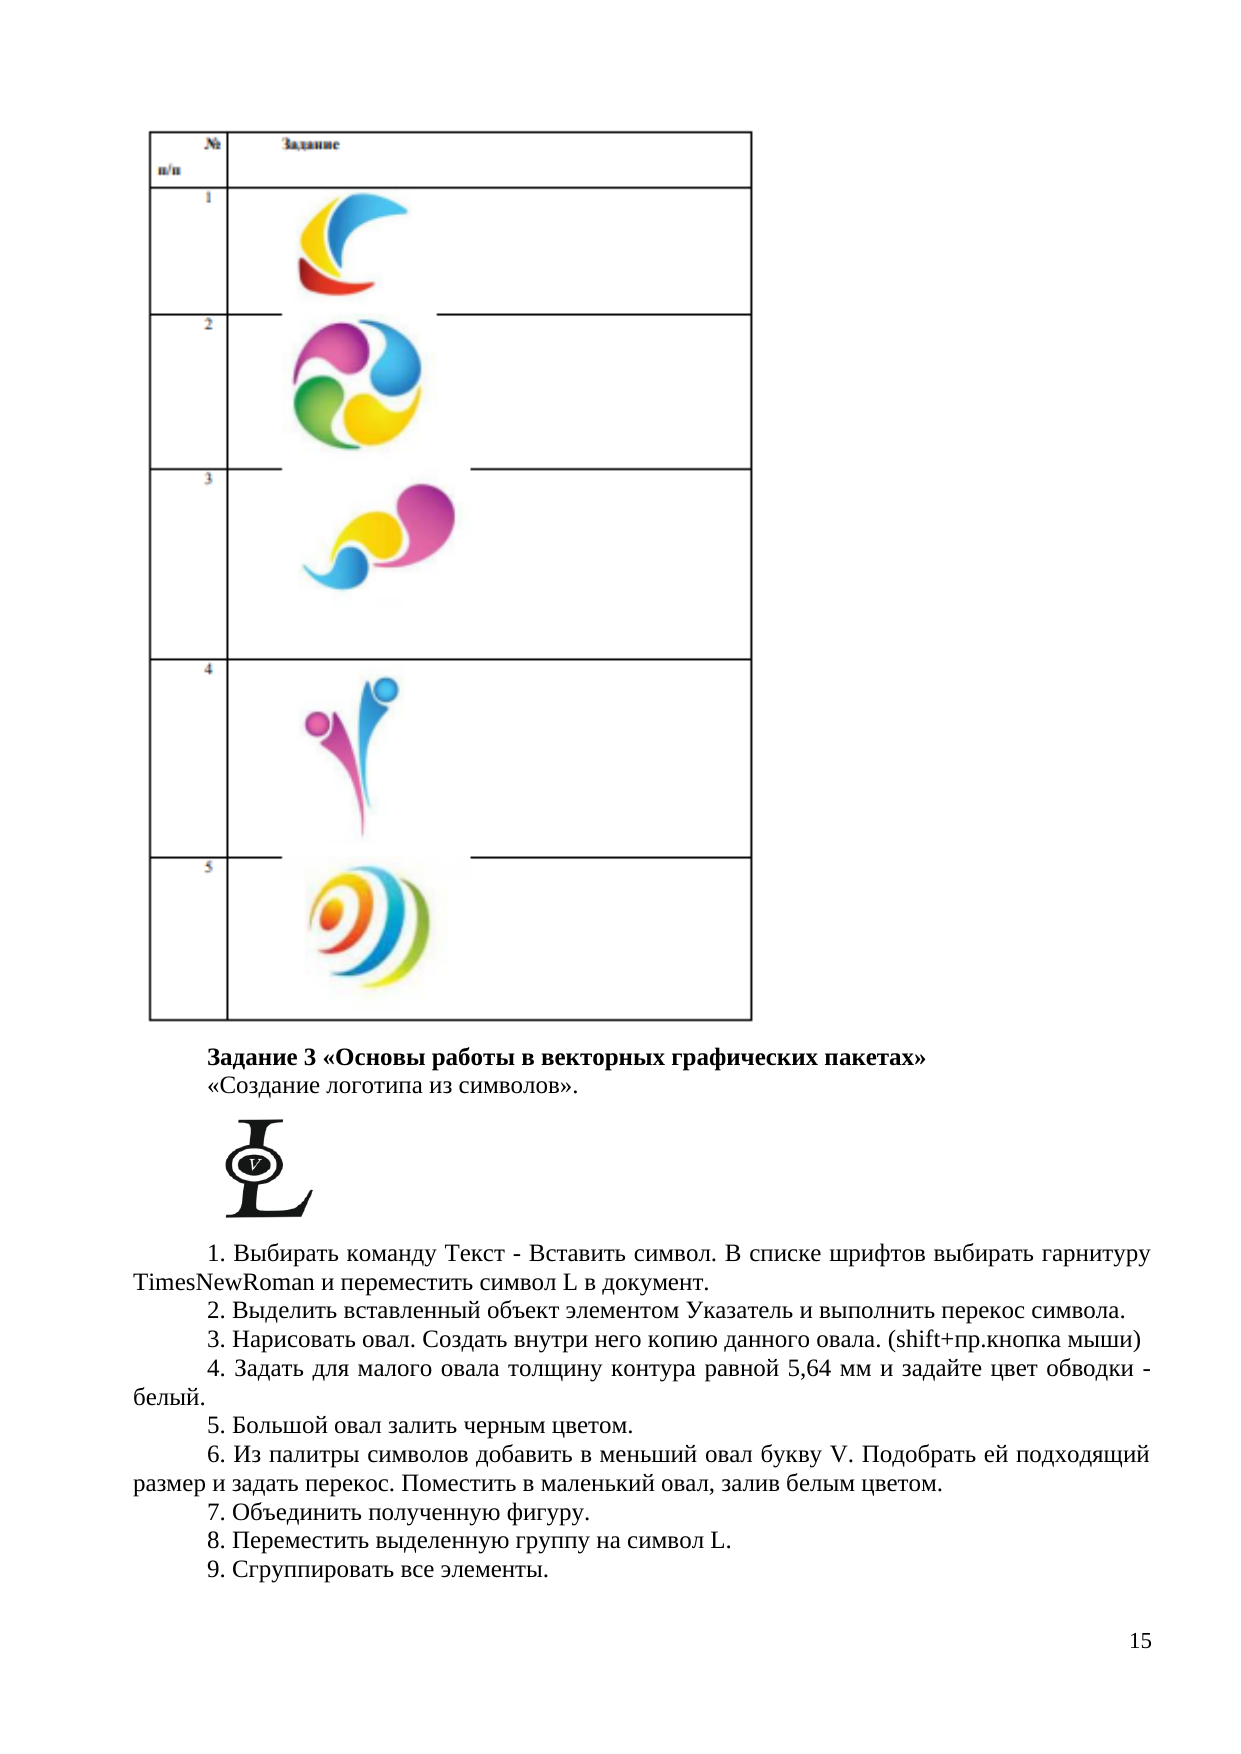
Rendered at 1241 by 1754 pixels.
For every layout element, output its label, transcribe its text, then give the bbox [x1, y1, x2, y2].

text 3. Нарисовать овал. Создать внутри него копию данного овала. (shift+пр.кнопка мыши) [133, 1324, 1152, 1353]
text Задание 3 «Основы работы в векторных графических пакетах» [133, 1042, 1152, 1070]
text 8. Переместить выделенную группу на символ L. [133, 1526, 1152, 1554]
text 2. Выделить вставленный объект элементом Указатель и выполнить перекос символа. [133, 1296, 1152, 1324]
text 4. Задать для малого овала толщину контура равной 5,64 мм и задайте цвет обводки - белый. [133, 1353, 1152, 1411]
text 9. Сгруппировать все элементы. [133, 1554, 1152, 1583]
text 7. Объединить полученную фигуру. [133, 1497, 1152, 1526]
text 5. Большой овал залить черным цветом. [133, 1411, 1152, 1439]
picture [206, 1099, 331, 1239]
text «Создание логотипа из символов». [133, 1070, 1152, 1099]
picture [132, 118, 762, 1042]
text 6. Из палитры символов добавить в меньший овал букву V. Подобрать ей подходящий размер и задать перекос. Поместить в маленький овал, залив белым цветом. [133, 1439, 1152, 1497]
text 1. Выбирать команду Текст - Вставить символ. В списке шрифтов выбирать гарнитуру TimesNewRoman и переместить символ L в документ. [133, 1238, 1152, 1296]
